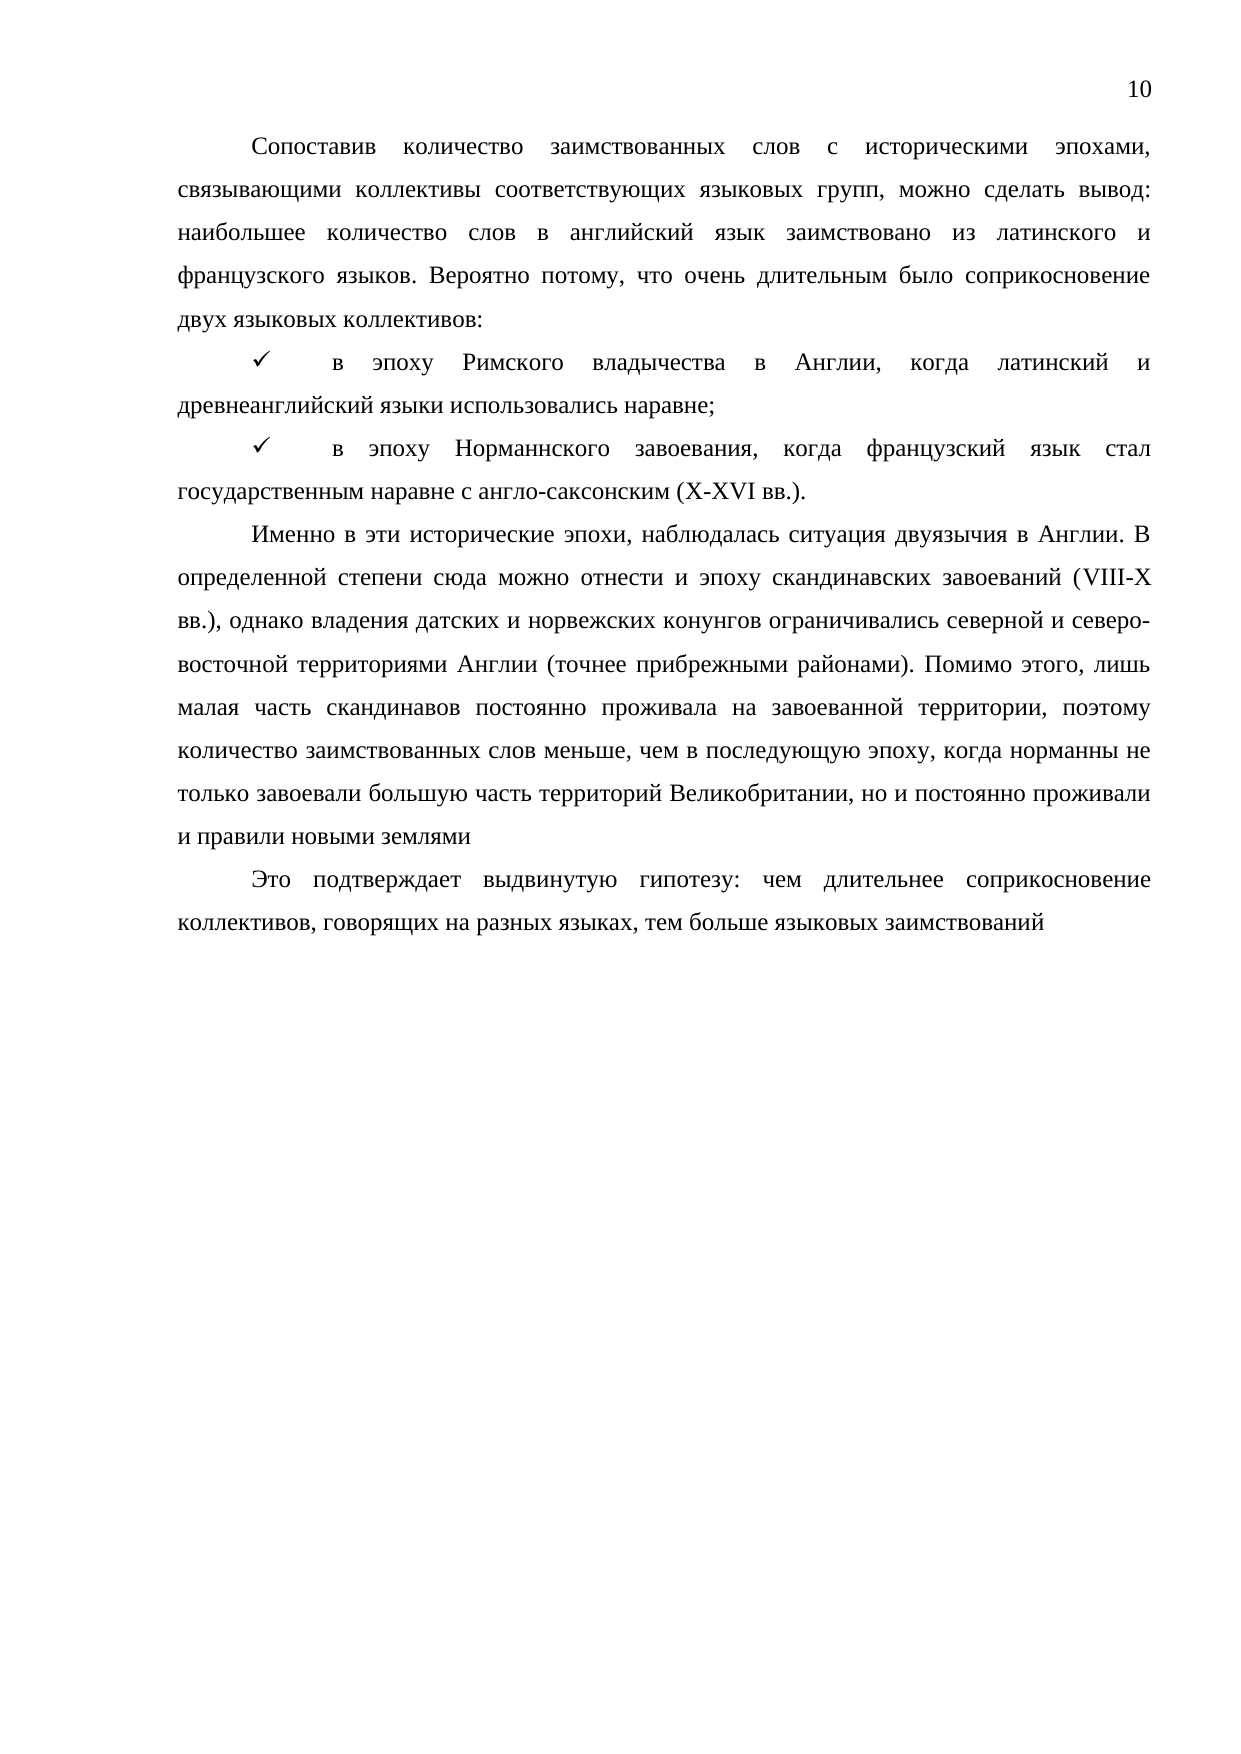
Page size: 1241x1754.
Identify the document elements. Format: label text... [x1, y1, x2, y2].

list в эпоху Норманнского завоевания, когда французский язык стал государственным наравне с англо-саксонским (X-XVI вв.). [177, 433, 1152, 505]
text Это подтверждает выдвинутую гипотезу: чем длительнее соприкосновение коллективов, говорящих на разных языках, тем больше языковых заимствований [177, 864, 1152, 936]
text Сопоставив количество заимствованных слов с историческими эпохами, связывающими коллективы соответствующих языковых групп, можно сделать вывод: наибольшее количество слов в английский язык заимствовано из латинского и французского языков. Вероятно потому, что очень длительным было соприкосновение двух языковых коллективов: [177, 131, 1152, 332]
text Именно в эти исторические эпохи, наблюдалась ситуация двуязычия в Англии. В определенной степени сюда можно отнести и эпоху скандинавских завоеваний (VIII-X вв.), однако владения датских и норвежских конунгов ограничивались северной и северо-восточной территориями Англии (точнее прибрежными районами). Помимо этого, лишь малая часть скандинавов постоянно проживала на завоеванной территории, поэтому количество заимствованных слов меньше, чем в последующую эпоху, когда норманны не только завоевали большую часть территорий Великобритании, но и постоянно проживали и правили новыми землями [177, 519, 1152, 850]
list в эпоху Римского владычества в Англии, когда латинский и древнеанглийский языки использовались наравне; [177, 347, 1152, 419]
